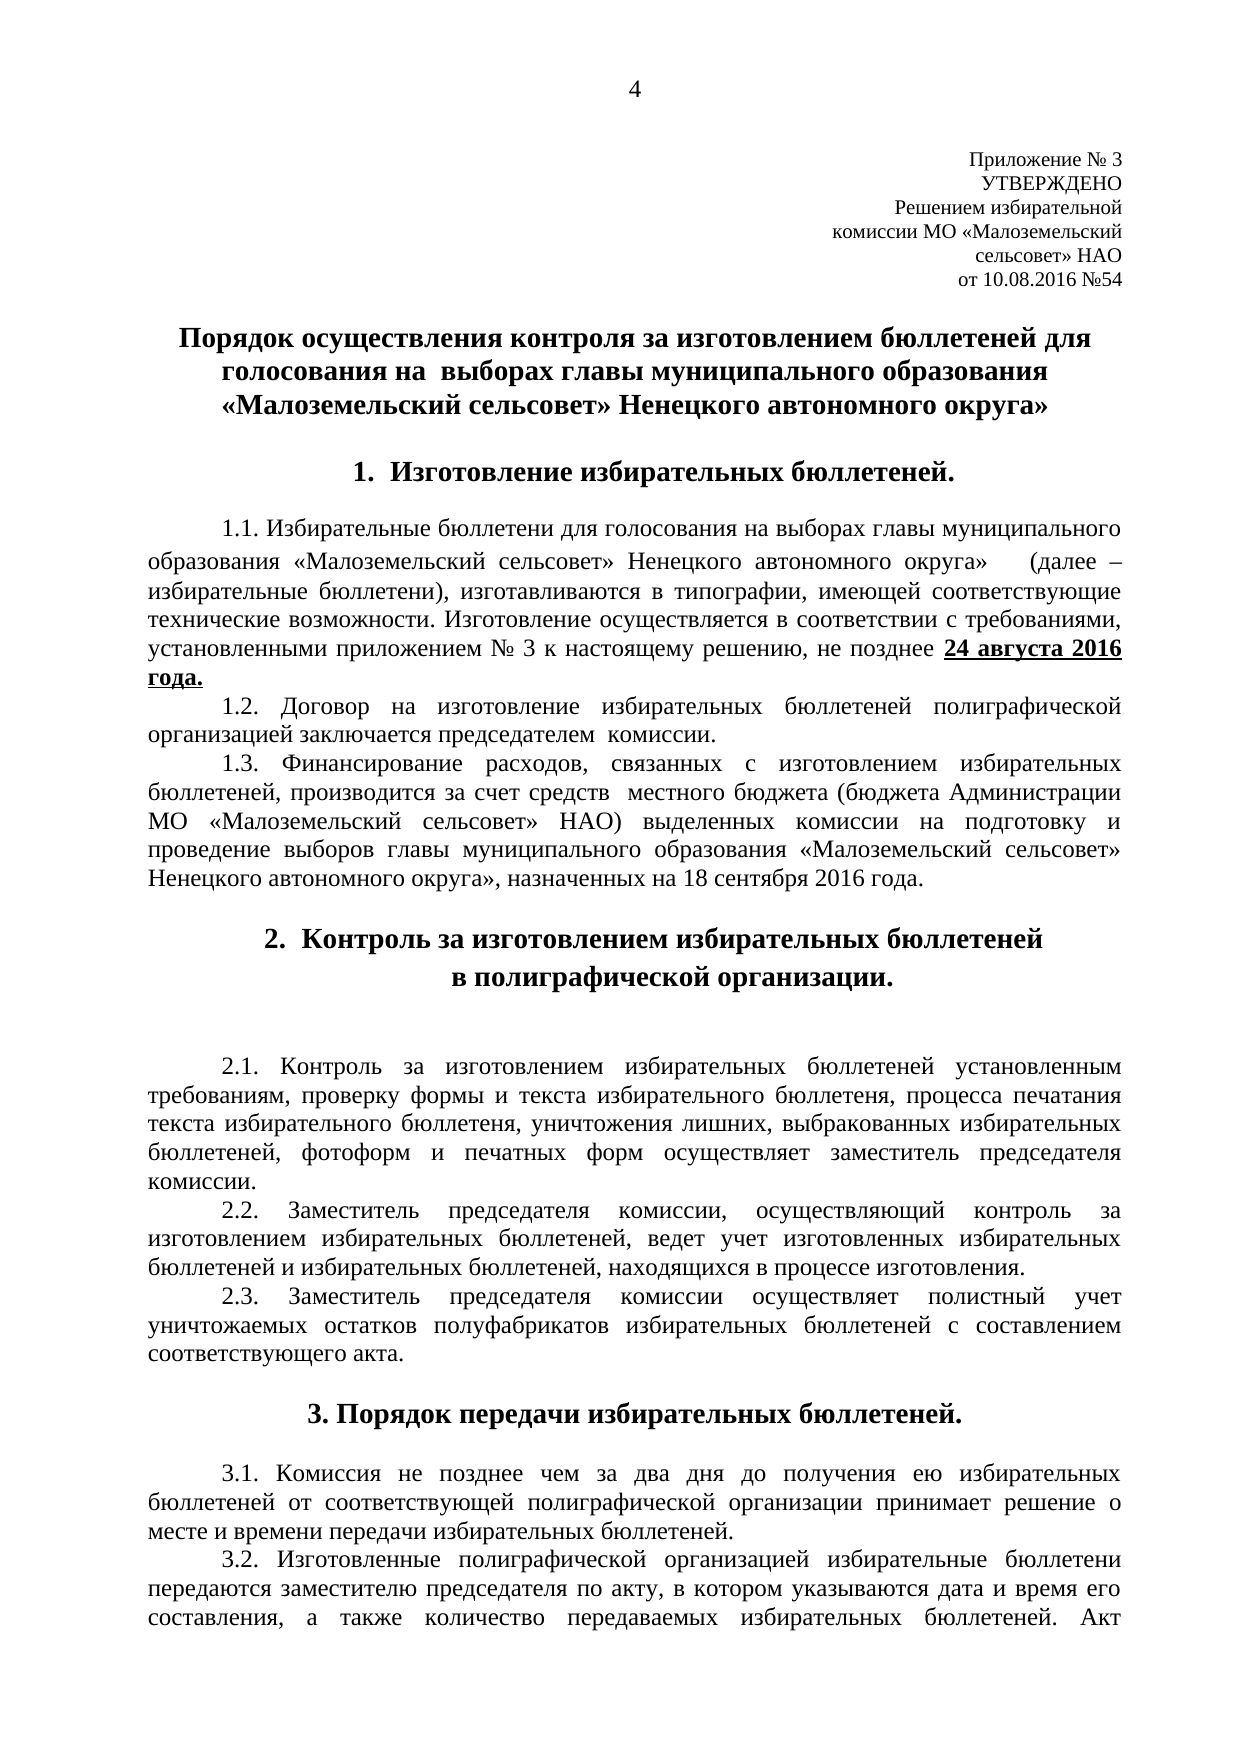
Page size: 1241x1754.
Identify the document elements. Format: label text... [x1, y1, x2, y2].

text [148, 1544, 1122, 1631]
text 3. Порядок передачи избирательных бюллетеней. [148, 1396, 1122, 1429]
text Приложение № 3 [823, 147, 1122, 171]
text 3.1. Комиссия не позднее чем за два дня до получения ею избирательных бюллетеней от соответствующей полиграфической организации принимает решение о месте и времени передачи избирательных бюллетеней. [148, 1458, 1122, 1544]
text 2.3. Заместитель председателя комиссии осуществляет полистный учет уничтожаемых остатков полуфабрикатов избирательных бюллетеней с составлением соответствующего акта. [148, 1281, 1122, 1367]
text 2.2. Заместитель председателя комиссии, осуществляющий контроль за изготовлением избирательных бюллетеней, ведет учет изготовленных избирательных бюллетеней и избирательных бюллетеней, находящихся в процессе изготовления. [148, 1195, 1122, 1281]
list Изготовление избирательных бюллетеней. [185, 454, 1122, 488]
list Контроль за изготовлением избирательных бюллетеней в полиграфической организации. [185, 921, 1122, 993]
text 1.1. Избирательные бюллетени для голосования на выборах главы муниципального образования «Малоземельский сельсовет» Ненецкого автономного округа» (далее – избирательные бюллетени), изготавливаются в типографии, имеющей соответствующие технические возможности. Изготовление осуществляется в соответствии с требованиями, установленными приложением № 3 к настоящему решению, не позднее 24 августа 2016 года. [148, 513, 1122, 691]
text 1.2. Договор на изготовление избирательных бюллетеней полиграфической организацией заключается председателем комиссии. [148, 691, 1122, 748]
text 1.3. Финансирование расходов, связанных с изготовлением избирательных бюллетеней, производится за счет средств местного бюджета (бюджета Администрации МО «Малоземельский сельсовет» НАО) выделенных комиссии на подготовку и проведение выборов главы муниципального образования «Малоземельский сельсовет» Ненецкого автономного округа», назначенных на 18 сентября 2016 года. [148, 748, 1122, 892]
text Порядок осуществления контроля за изготовлением бюллетеней для голосования на выборах главы муниципального образования «Малоземельский сельсовет» Ненецкого автономного округа» [148, 320, 1122, 421]
text УТВЕРЖДЕНО Решением избирательной комиссии МО «Малоземельский сельсовет» НАО [823, 171, 1122, 267]
text 2.1. Контроль за изготовлением избирательных бюллетеней установленным требованиям, проверку формы и текста избирательного бюллетеня, процесса печатания текста избирательного бюллетеня, уничтожения лишних, выбракованных избирательных бюллетеней, фотоформ и печатных форм осуществляет заместитель председателя комиссии. [148, 1051, 1122, 1195]
text от 10.08.2016 №54 [823, 267, 1122, 291]
